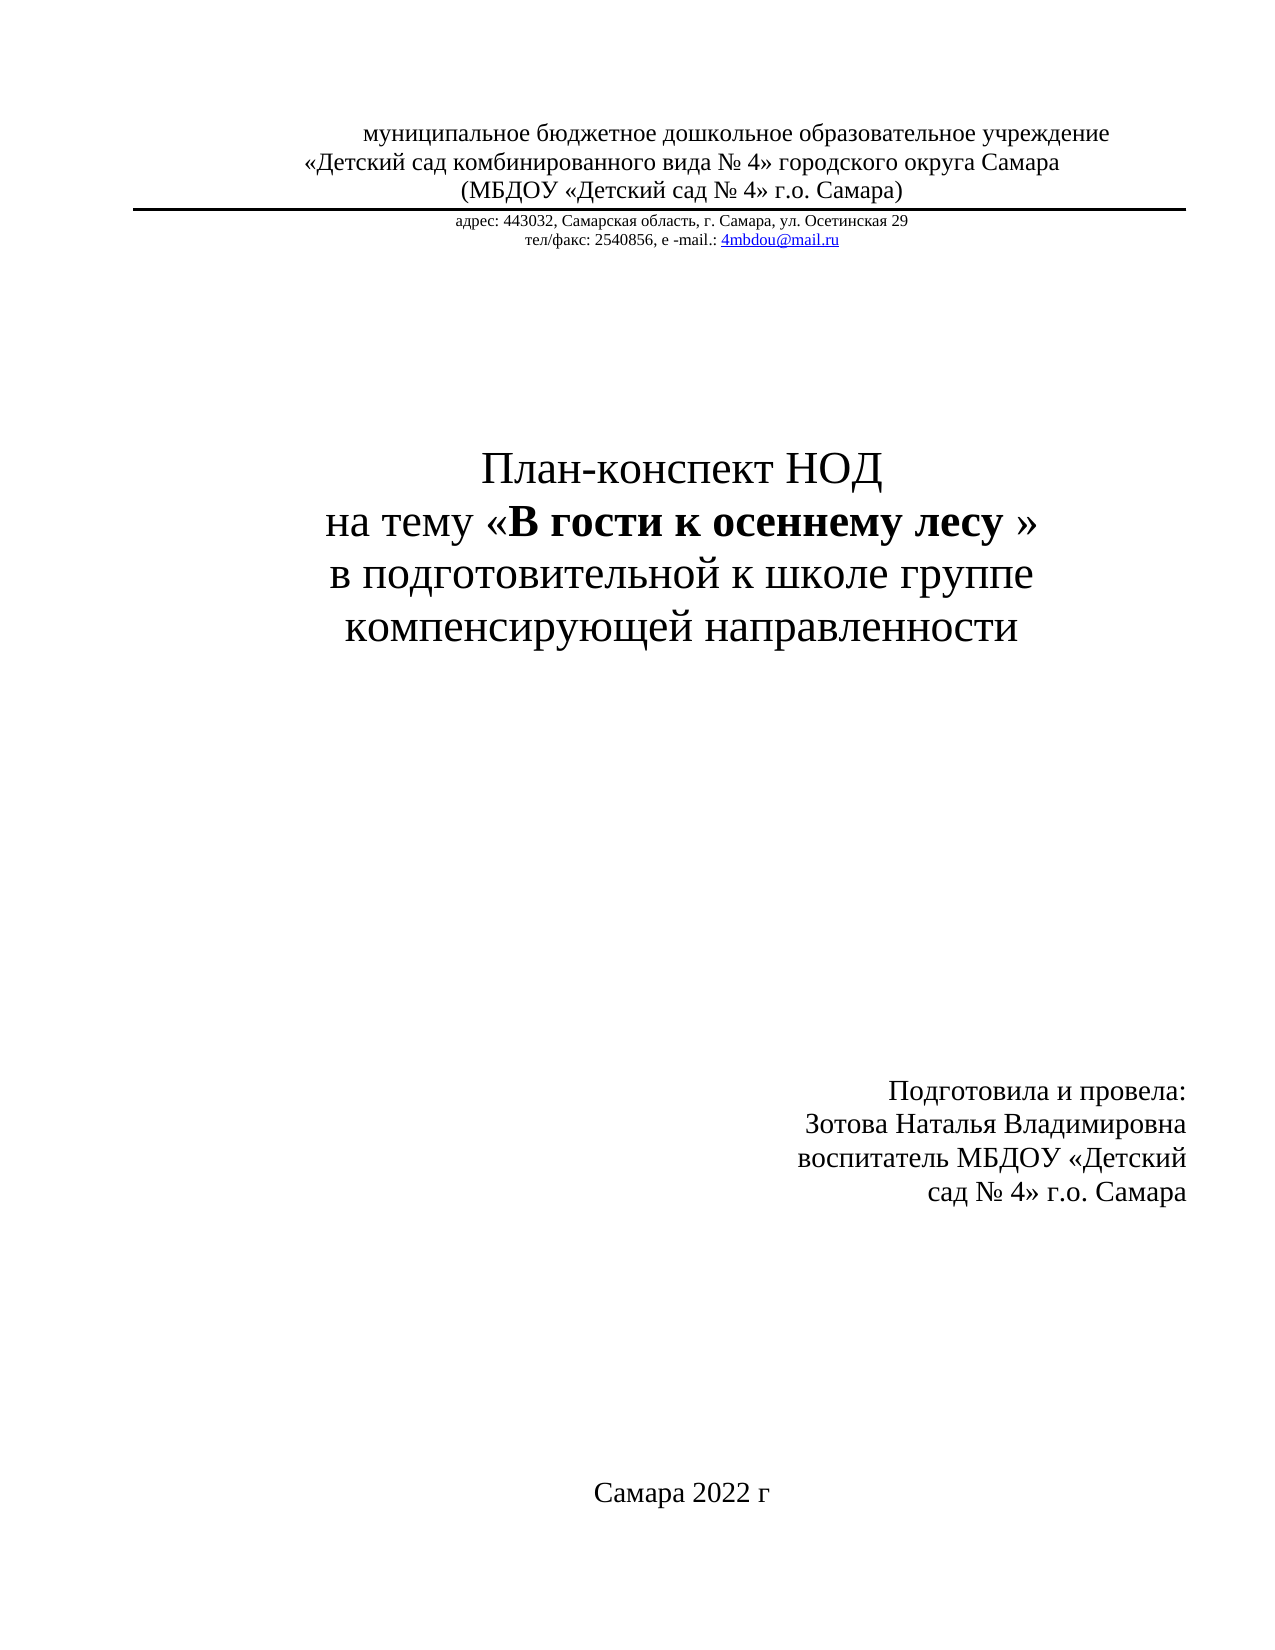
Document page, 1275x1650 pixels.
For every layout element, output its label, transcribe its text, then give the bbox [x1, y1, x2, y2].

text адрес: 443032, Самарская область, г. Самара, ул. Осетинская 29 [177, 211, 1186, 230]
text Самара 2022 г [177, 1476, 1186, 1509]
text сад № 4» г.о. Самара [177, 1174, 1186, 1207]
text (МБДОУ «Детский сад № 4» г.о. Самара) [133, 176, 1186, 208]
text План-конспект НОД [177, 441, 1186, 493]
text «Детский сад комбинированного вида № 4» городского округа Самара [133, 147, 1186, 176]
text муниципальное бюджетное дошкольное образовательное учреждение [133, 118, 1186, 147]
text Подготовила и провела: [177, 1073, 1186, 1107]
text в подготовительной к школе группе компенсирующей направленности [177, 546, 1186, 651]
text на тему «В гости к осеннему лесу » [177, 493, 1186, 546]
text тел/факс: 2540856, e -mail.: 4mbdou@mail.ru [177, 230, 1186, 249]
text Зотова Наталья Владимировна [177, 1107, 1186, 1140]
text воспитатель МБДОУ «Детский [177, 1140, 1186, 1174]
